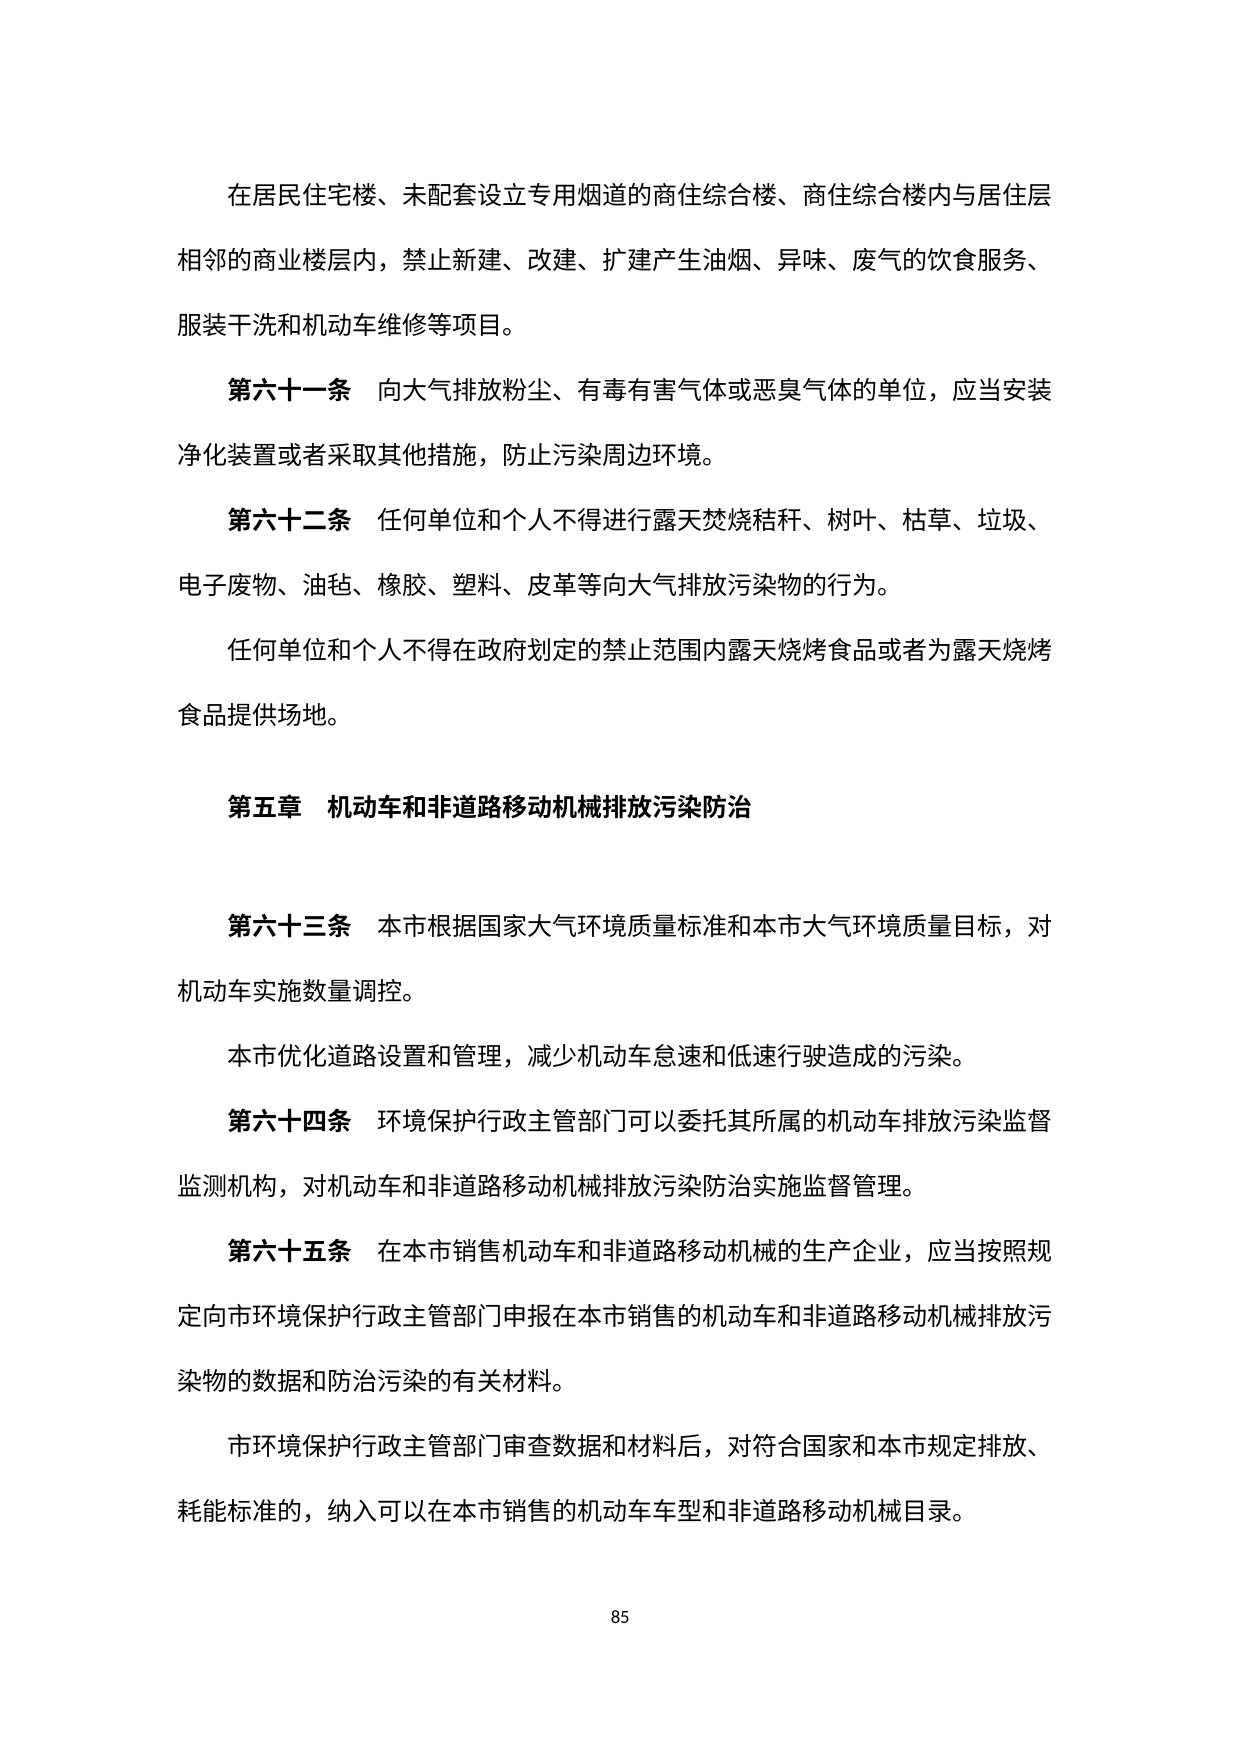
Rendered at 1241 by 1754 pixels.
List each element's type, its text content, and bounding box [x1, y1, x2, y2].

text 第六十二条 任何单位和个人不得进行露天焚烧秸秆、树叶、枯草、垃圾、电子废物、油毡、橡胶、塑料、皮革等向大气排放污染物的行为。 [177, 486, 1063, 616]
text 第六十三条 本市根据国家大气环境质量标准和本市大气环境质量目标，对机动车实施数量调控。 [177, 892, 1063, 1022]
text 第六十四条 环境保护行政主管部门可以委托其所属的机动车排放污染监督监测机构，对机动车和非道路移动机械排放污染防治实施监督管理。 [177, 1087, 1063, 1217]
text 在居民住宅楼、未配套设立专用烟道的商住综合楼、商住综合楼内与居住层相邻的商业楼层内，禁止新建、改建、扩建产生油烟、异味、废气的饮食服务、服装干洗和机动车维修等项目。 [177, 161, 1063, 356]
text 第六十五条 在本市销售机动车和非道路移动机械的生产企业，应当按照规定向市环境保护行政主管部门申报在本市销售的机动车和非道路移动机械排放污染物的数据和防治污染的有关材料。 [177, 1217, 1063, 1412]
text 第六十一条 向大气排放粉尘、有毒有害气体或恶臭气体的单位，应当安装净化装置或者采取其他措施，防止污染周边环境。 [177, 356, 1063, 486]
text 本市优化道路设置和管理，减少机动车怠速和低速行驶造成的污染。 [177, 1022, 1063, 1087]
text 市环境保护行政主管部门审查数据和材料后，对符合国家和本市规定排放、耗能标准的，纳入可以在本市销售的机动车车型和非道路移动机械目录。 [177, 1412, 1063, 1542]
subtitle 第五章 机动车和非道路移动机械排放污染防治 [177, 773, 1063, 838]
text 任何单位和个人不得在政府划定的禁止范围内露天烧烤食品或者为露天烧烤食品提供场地。 [177, 616, 1063, 746]
